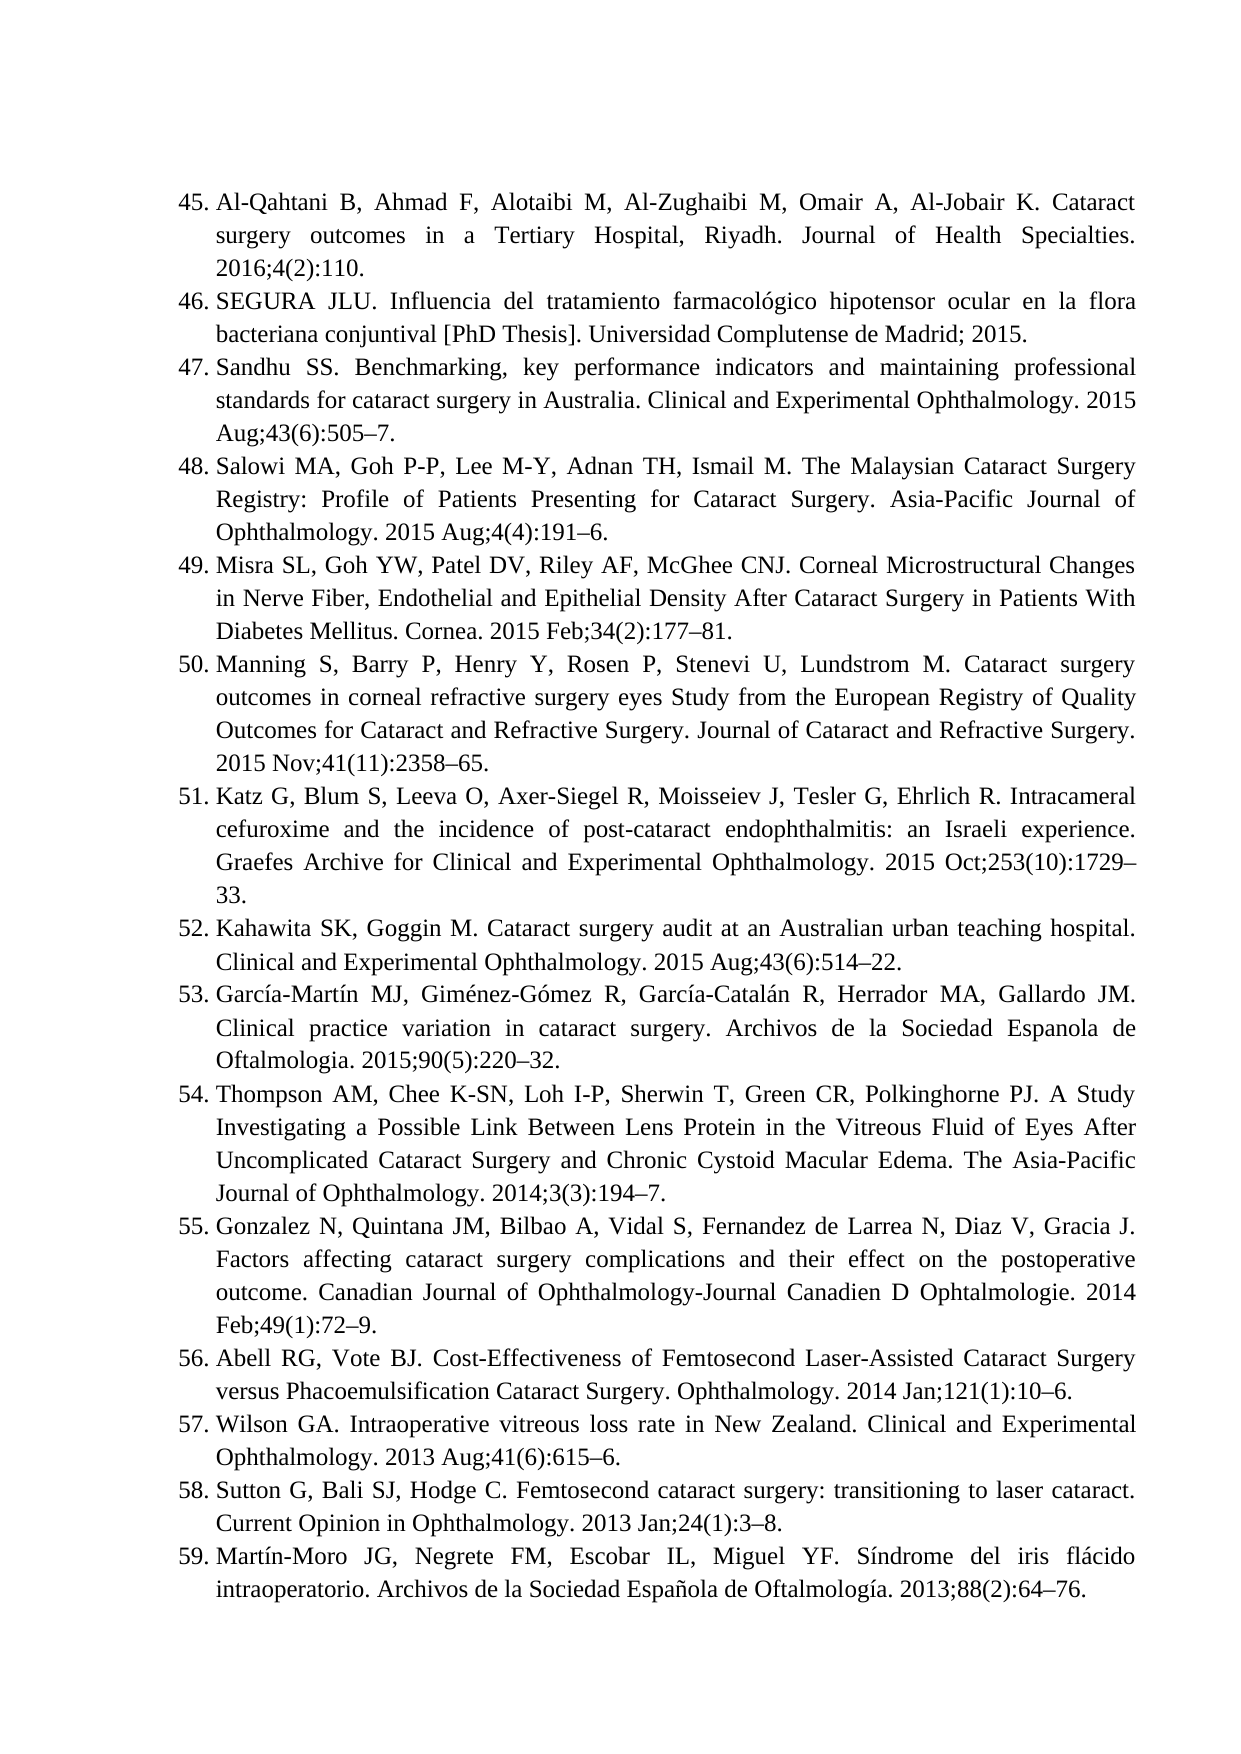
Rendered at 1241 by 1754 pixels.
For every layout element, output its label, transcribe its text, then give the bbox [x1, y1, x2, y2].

list Misra SL, Goh YW, Patel DV, Riley AF, McGhee CNJ. Corneal Microstructural Changes in Nerve Fiber, Endothelial and Epithelial Density After Cataract Surgery in Patients With Diabetes Mellitus. Cornea. 2015 Feb;34(2):177–81. [178, 550, 1137, 645]
list Sandhu SS. Benchmarking, key performance indicators and maintaining professional standards for cataract surgery in Australia. Clinical and Experimental Ophthalmology. 2015 Aug;43(6):505–7. [178, 352, 1137, 447]
list Gonzalez N, Quintana JM, Bilbao A, Vidal S, Fernandez de Larrea N, Diaz V, Gracia J. Factors affecting cataract surgery complications and their effect on the postoperative outcome. Canadian Journal of Ophthalmology-Journal Canadien D Ophtalmologie. 2014 Feb;49(1):72–9. [178, 1211, 1137, 1338]
list García-Martín MJ, Giménez-Gómez R, García-Catalán R, Herrador MA, Gallardo JM. Clinical practice variation in cataract surgery. Archivos de la Sociedad Espanola de Oftalmologia. 2015;90(5):220–32. [178, 979, 1137, 1074]
list SEGURA JLU. Influencia del tratamiento farmacológico hipotensor ocular en la flora bacteriana conjuntival [PhD Thesis]. Universidad Complutense de Madrid; 2015. [178, 286, 1137, 348]
list Abell RG, Vote BJ. Cost-Effectiveness of Femtosecond Laser-Assisted Cataract Surgery versus Phacoemulsification Cataract Surgery. Ophthalmology. 2014 Jan;121(1):10–6. [178, 1343, 1137, 1404]
list Sutton G, Bali SJ, Hodge C. Femtosecond cataract surgery: transitioning to laser cataract. Current Opinion in Ophthalmology. 2013 Jan;24(1):3–8. [178, 1475, 1137, 1537]
list Al-Qahtani B, Ahmad F, Alotaibi M, Al-Zughaibi M, Omair A, Al-Jobair K. Cataract surgery outcomes in a Tertiary Hospital, Riyadh. Journal of Health Specialties. 2016;4(2):110. [178, 187, 1137, 282]
list Salowi MA, Goh P-P, Lee M-Y, Adnan TH, Ismail M. The Malaysian Cataract Surgery Registry: Profile of Patients Presenting for Cataract Surgery. Asia-Pacific Journal of Ophthalmology. 2015 Aug;4(4):191–6. [178, 451, 1137, 546]
list Martín-Moro JG, Negrete FM, Escobar IL, Miguel YF. Síndrome del iris flácido intraoperatorio. Archivos de la Sociedad Española de Oftalmología. 2013;88(2):64–76. [178, 1541, 1137, 1603]
list Manning S, Barry P, Henry Y, Rosen P, Stenevi U, Lundstrom M. Cataract surgery outcomes in corneal refractive surgery eyes Study from the European Registry of Quality Outcomes for Cataract and Refractive Surgery. Journal of Cataract and Refractive Surgery. 2015 Nov;41(11):2358–65. [178, 649, 1137, 777]
list Thompson AM, Chee K-SN, Loh I-P, Sherwin T, Green CR, Polkinghorne PJ. A Study Investigating a Possible Link Between Lens Protein in the Vitreous Fluid of Eyes After Uncomplicated Cataract Surgery and Chronic Cystoid Macular Edema. The Asia-Pacific Journal of Ophthalmology. 2014;3(3):194–7. [178, 1079, 1137, 1206]
list Wilson GA. Intraoperative vitreous loss rate in New Zealand. Clinical and Experimental Ophthalmology. 2013 Aug;41(6):615–6. [178, 1409, 1137, 1471]
list Kahawita SK, Goggin M. Cataract surgery audit at an Australian urban teaching hospital. Clinical and Experimental Ophthalmology. 2015 Aug;43(6):514–22. [178, 913, 1137, 975]
list Katz G, Blum S, Leeva O, Axer-Siegel R, Moisseiev J, Tesler G, Ehrlich R. Intracameral cefuroxime and the incidence of post-cataract endophthalmitis: an Israeli experience. Graefes Archive for Clinical and Experimental Ophthalmology. 2015 Oct;253(10):1729–33. [178, 781, 1137, 909]
